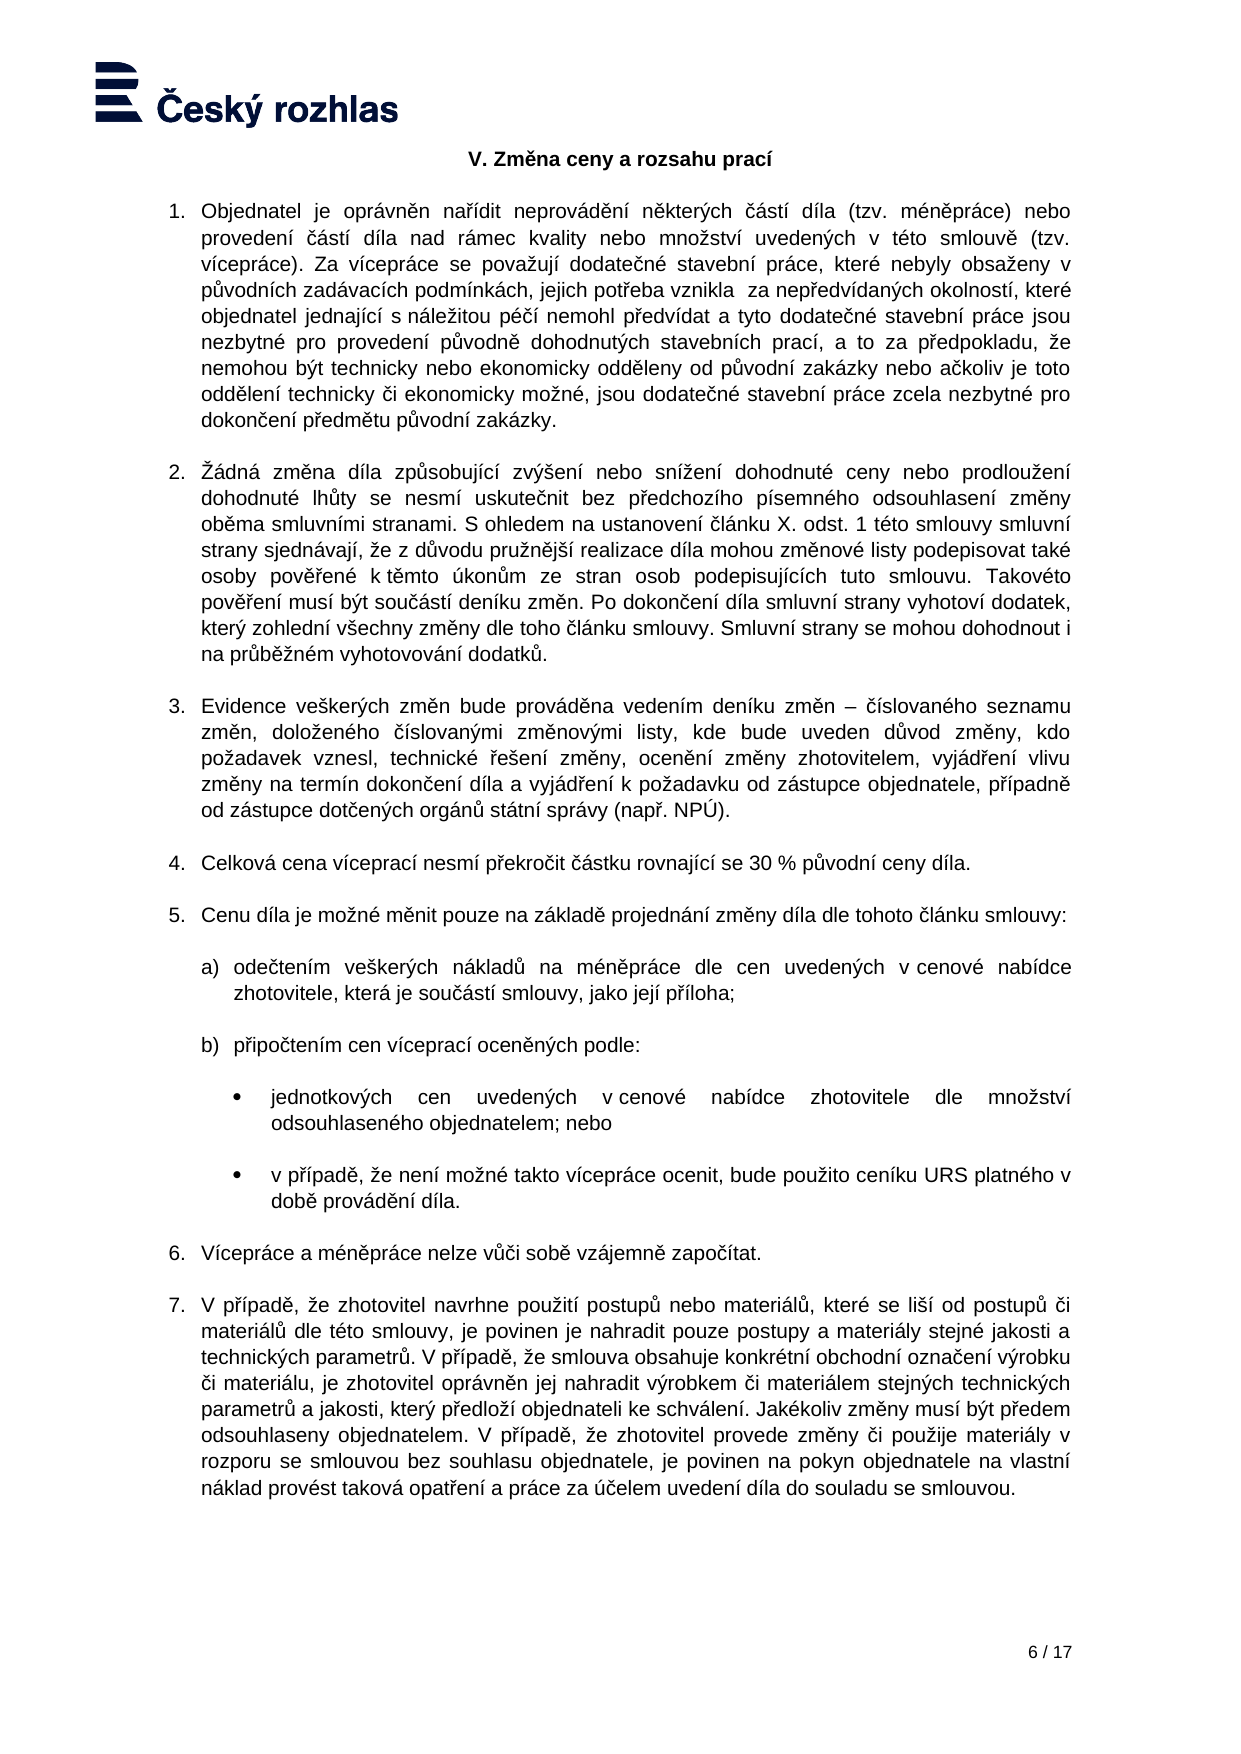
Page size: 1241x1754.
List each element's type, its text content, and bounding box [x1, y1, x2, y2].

list Cenu díla je možné měnit pouze na základě projednání změny díla dle tohoto článku smlouvy: [168, 901, 1072, 927]
list Celková cena víceprací nesmí překročit částku rovnající se 30 % původní ceny díla. [168, 849, 1072, 875]
list V případě, že zhotovitel navrhne použití postupů nebo materiálů, které se liší od postupů či materiálů dle této smlouvy, je povinen je nahradit pouze postupy a materiály stejné jakosti a technických parametrů. V případě, že smlouva obsahuje konkrétní obchodní označení výrobku či materiálu, je zhotovitel oprávněn jej nahradit výrobkem či materiálem stejných technických parametrů a jakosti, který předloží objednateli ke schválení. Jakékoliv změny musí být předem odsouhlaseny objednatelem. V případě, že zhotovitel provede změny či použije materiály v rozporu se smlouvou bez souhlasu objednatele, je povinen na pokyn objednatele na vlastní náklad provést taková opatření a práce za účelem uvedení díla do souladu se smlouvou. [168, 1292, 1072, 1500]
list v případě, že není možné takto vícepráce ocenit, bude použito ceníku URS platného v době provádění díla. [233, 1162, 1072, 1214]
list Žádná změna díla způsobující zvýšení nebo snížení dohodnuté ceny nebo prodloužení dohodnuté lhůty se nesmí uskutečnit bez předchozího písemného odsouhlasení změny oběma smluvními stranami. S ohledem na ustanovení článku X. odst. 1 této smlouvy smluvní strany sjednávají, že z důvodu pružnější realizace díla mohou změnové listy podepisovat také osoby pověřené k těmto úkonům ze stran osob podepisujících tuto smlouvu. Takovéto pověření musí být součástí deníku změn. Po dokončení díla smluvní strany vyhotoví dodatek, který zohlední všechny změny dle toho článku smlouvy. Smluvní strany se mohou dohodnout i na průběžném vyhotovování dodatků. [168, 458, 1072, 667]
subtitle Změna ceny a rozsahu prací [168, 146, 1072, 172]
list Objednatel je oprávněn nařídit neprovádění některých částí díla (tzv. méněpráce) nebo provedení částí díla nad rámec kvality nebo množství uvedených v této smlouvě (tzv. vícepráce). Za vícepráce se považují dodatečné stavební práce, které nebyly obsaženy v původních zadávacích podmínkách, jejich potřeba vznikla za nepředvídaných okolností, které objednatel jednající s náležitou péčí nemohl předvídat a tyto dodatečné stavební práce jsou nezbytné pro provedení původně dohodnutých stavebních prací, a to za předpokladu, že nemohou být technicky nebo ekonomicky odděleny od původní zakázky nebo ačkoliv je toto oddělení technicky či ekonomicky možné, jsou dodatečné stavební práce zcela nezbytné pro dokončení předmětu původní zakázky. [168, 198, 1072, 432]
list odečtením veškerých nákladů na méněpráce dle cen uvedených v cenové nabídce zhotovitele, která je součástí smlouvy, jako její příloha; [201, 953, 1072, 1005]
list Evidence veškerých změn bude prováděna vedením deníku změn – číslovaného seznamu změn, doloženého číslovanými změnovými listy, kde bude uveden důvod změny, kdo požadavek vznesl, technické řešení změny, ocenění změny zhotovitelem, vyjádření vlivu změny na termín dokončení díla a vyjádření k požadavku od zástupce objednatele, případně od zástupce dotčených orgánů státní správy (např. NPÚ). [168, 693, 1072, 823]
list připočtením cen víceprací oceněných podle: [201, 1031, 1072, 1057]
list Vícepráce a méněpráce nelze vůči sobě vzájemně započítat. [168, 1240, 1072, 1266]
picture [95, 62, 398, 128]
list jednotkových cen uvedených v cenové nabídce zhotovitele dle množství odsouhlaseného objednatelem; nebo [233, 1083, 1072, 1136]
